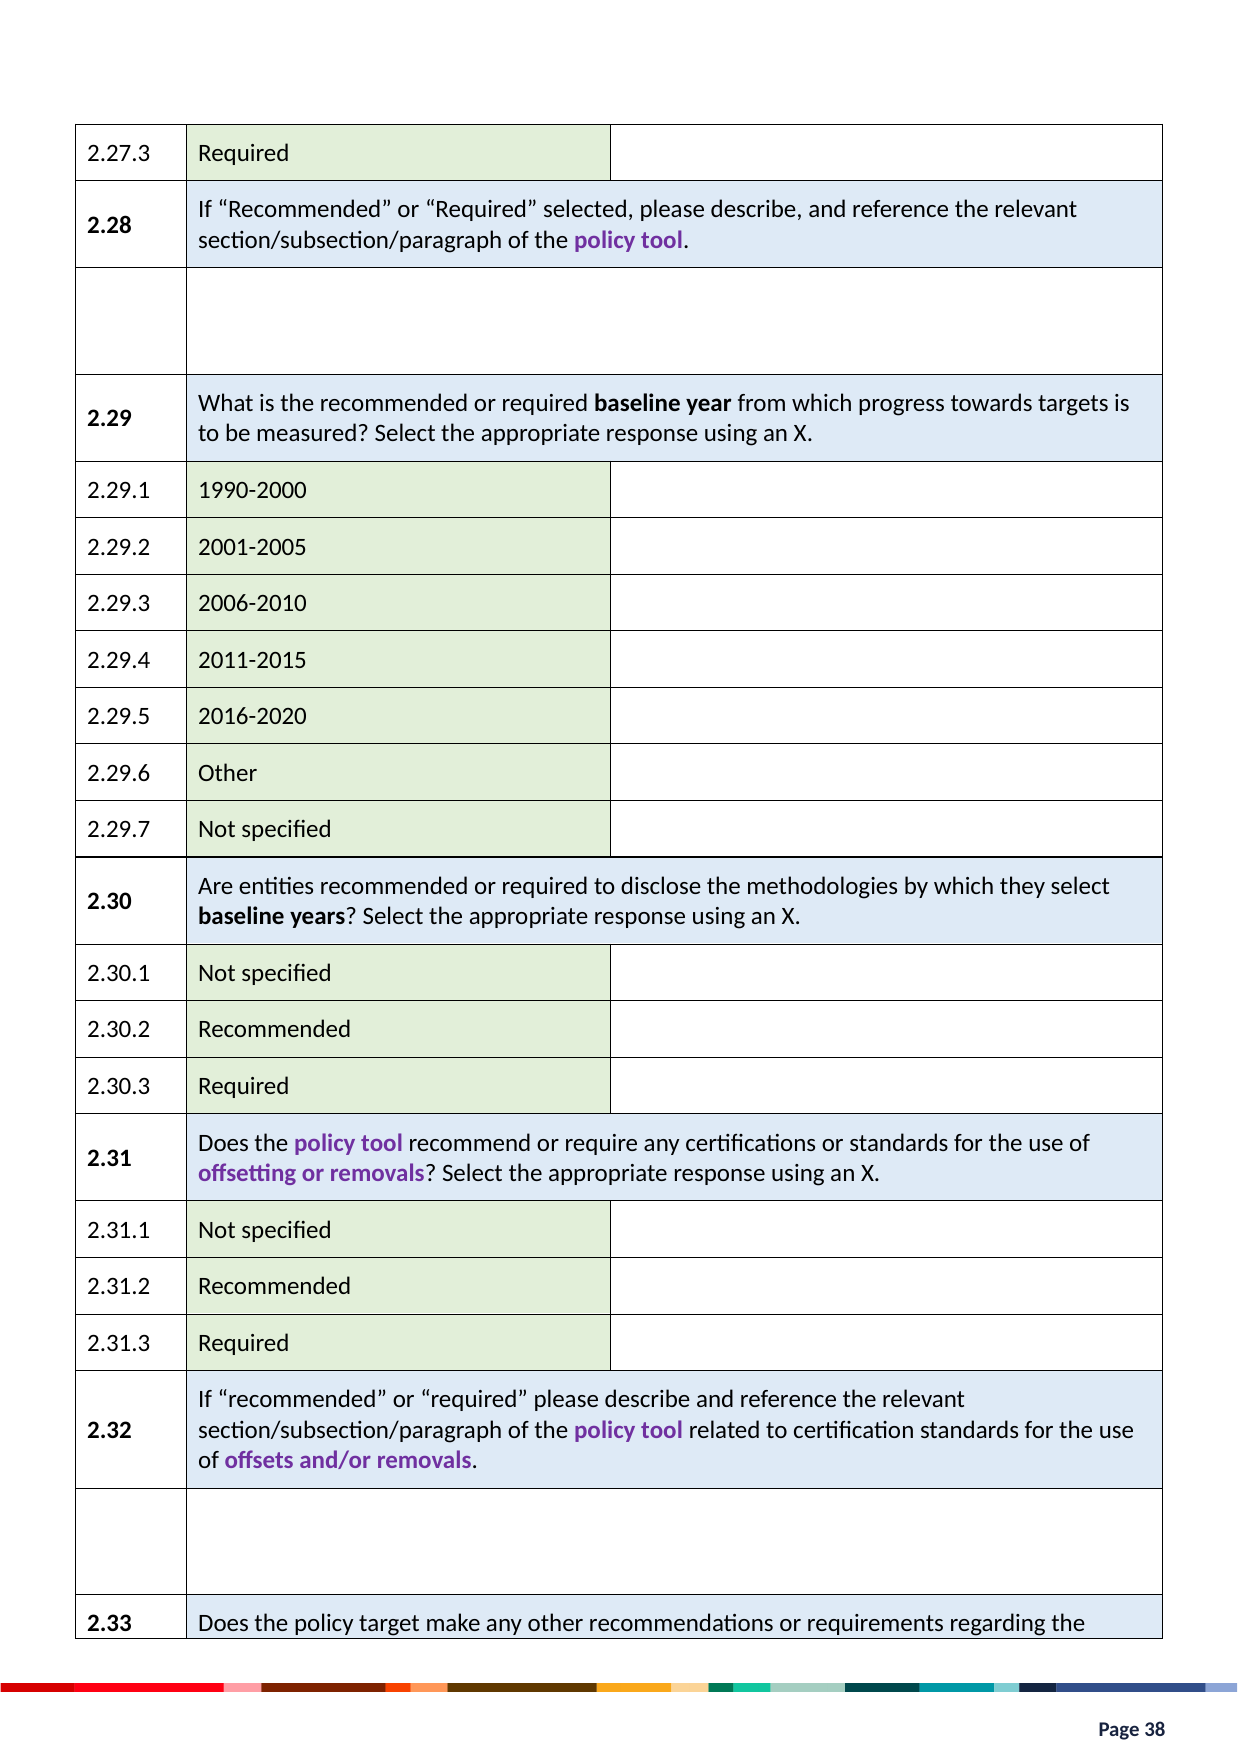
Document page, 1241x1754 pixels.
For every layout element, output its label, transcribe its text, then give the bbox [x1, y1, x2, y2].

table_cell [611, 125, 1162, 180]
table_cell Recommended [187, 1258, 610, 1313]
table_cell [611, 1258, 1162, 1313]
table_cell 1990-2000 [187, 462, 610, 517]
picture [0, 1683, 1236, 1692]
table_cell [611, 744, 1162, 800]
table_cell [611, 801, 1162, 856]
table_cell Required [187, 1058, 610, 1113]
table_cell 2.28 [76, 181, 186, 267]
table_cell 2.29.4 [76, 631, 186, 687]
table_cell 2.29.3 [76, 575, 186, 630]
table_cell [611, 688, 1162, 743]
table_cell What is the recommended or required baseline year from which progress towards targets is to be measured? Select the appropriate response using an X. [187, 375, 1162, 461]
table_cell 2.33 [76, 1595, 186, 1638]
table_cell If “Recommended” or “Required” selected, please describe, and reference the relevant section/subsection/paragraph of the policy tool. [187, 181, 1162, 267]
table_cell 2.29.6 [76, 744, 186, 800]
table_cell 2.29.1 [76, 462, 186, 517]
table_cell 2.31.2 [76, 1258, 186, 1313]
table_cell 2.31.1 [76, 1201, 186, 1257]
table_cell Not specified [187, 1201, 610, 1257]
table_cell 2.32 [76, 1371, 186, 1488]
table_cell 2016-2020 [187, 688, 610, 743]
table_cell 2.31 [76, 1114, 186, 1200]
table_cell [611, 1201, 1162, 1257]
table_cell Other [187, 744, 610, 800]
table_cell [187, 1595, 1162, 1638]
table_cell Does the policy tool recommend or require any certifications or standards for the use of offsetting or removals? Select the appropriate response using an X. [187, 1114, 1162, 1200]
table_cell 2.31.3 [76, 1315, 186, 1370]
table_cell Not specified [187, 801, 610, 856]
table_cell 2.29.2 [76, 518, 186, 574]
table_cell [611, 1001, 1162, 1057]
table_cell [76, 1489, 186, 1594]
table_cell [76, 268, 186, 373]
table_cell Not specified [187, 945, 610, 1000]
table_cell 2.30.3 [76, 1058, 186, 1113]
table_cell 2006-2010 [187, 575, 610, 630]
table_cell [611, 1315, 1162, 1370]
table_cell 2.30.1 [76, 945, 186, 1000]
table_cell [611, 631, 1162, 687]
table_cell Required [187, 125, 610, 180]
table_cell 2.30.2 [76, 1001, 186, 1057]
table_cell 2.27.3 [76, 125, 186, 180]
table_cell [611, 462, 1162, 517]
table_cell Required [187, 1315, 610, 1370]
table_cell 2011-2015 [187, 631, 610, 687]
table_cell If “recommended” or “required” please describe and reference the relevant section/subsection/paragraph of the policy tool related to certification standards for the use of offsets and/or removals. [187, 1371, 1162, 1488]
table_cell [187, 268, 1162, 373]
table_cell [611, 1058, 1162, 1113]
table_cell [611, 945, 1162, 1000]
table_cell 2.29.7 [76, 801, 186, 856]
table_cell 2.30 [76, 858, 186, 943]
table_cell 2.29 [76, 375, 186, 461]
table_cell [187, 1489, 1162, 1594]
table_cell Are entities recommended or required to disclose the methodologies by which they select baseline years? Select the appropriate response using an X. [187, 858, 1162, 943]
table_cell 2.29.5 [76, 688, 186, 743]
table_cell Recommended [187, 1001, 610, 1057]
table_cell [611, 518, 1162, 574]
table_cell 2001-2005 [187, 518, 610, 574]
table_cell [611, 575, 1162, 630]
